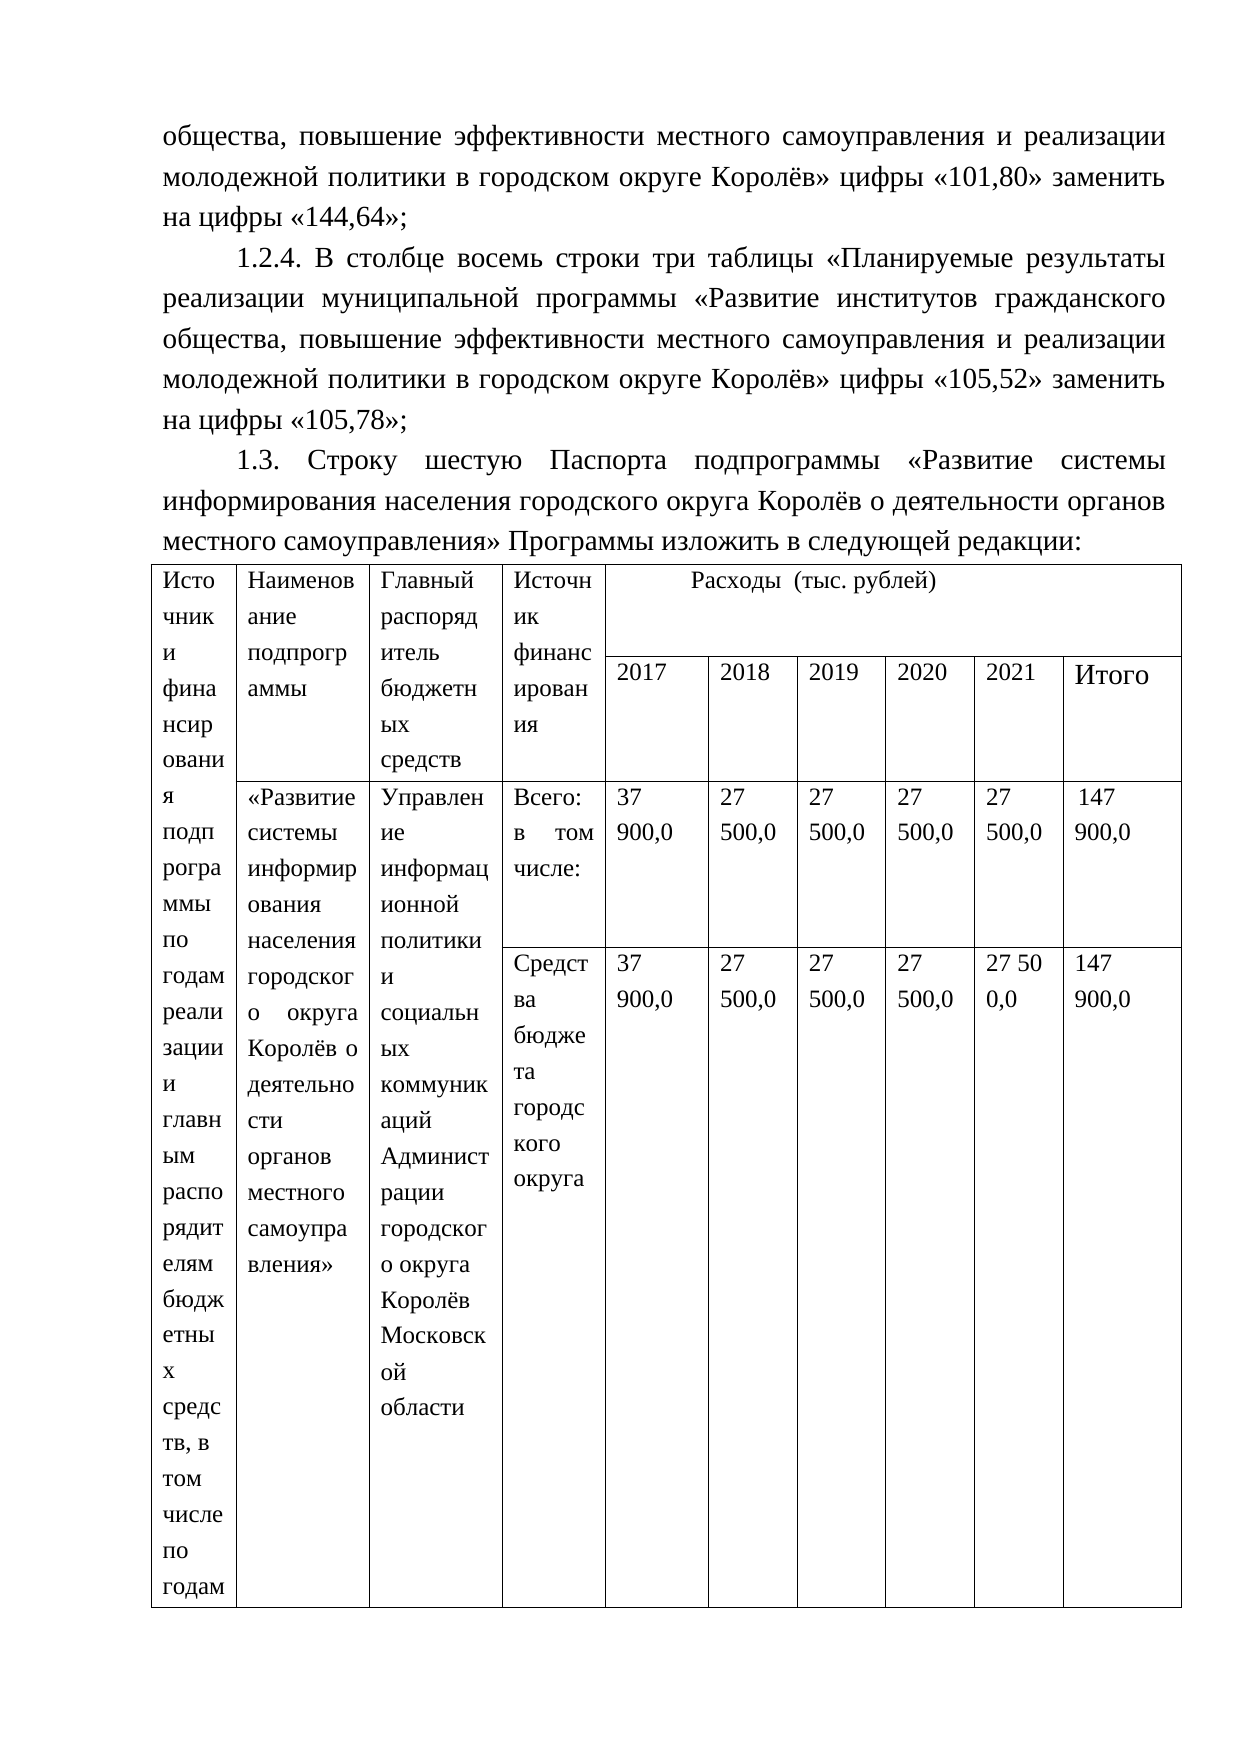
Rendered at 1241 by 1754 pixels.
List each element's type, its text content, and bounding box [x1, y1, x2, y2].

table_header Расходы (тыс. рублей) [606, 565, 1181, 656]
table_header Источники финансирования подпрограммы по годам реализации и главным распорядителям бюджетных средств, в том числе по годам: [152, 565, 236, 1607]
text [162, 118, 1166, 240]
table_cell 147 900,0 [1064, 948, 1181, 1607]
table_cell 27 500,0 [709, 782, 797, 947]
table_cell Управление информационной политики и социальных коммуникаций Администрации городского округа Королёв Московской области [370, 782, 502, 1607]
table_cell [503, 948, 605, 1607]
table_cell 27 500,0 [975, 782, 1063, 947]
table_cell 27 500,0 [886, 948, 974, 1607]
table_cell 27 500,0 [886, 782, 974, 947]
table_header Источник финансирования [503, 565, 605, 781]
table_cell Итого [1064, 657, 1181, 781]
text 1.2.4. В столбце восемь строки три таблицы «Планируемые результаты реализации муниципальной программы «Развитие институтов гражданского общества, повышение эффективности местного самоуправления и реализации молодежной политики в городском округе Королёв» цифры «105,52» заменить на цифры «105,78»; [162, 240, 1166, 442]
table_cell 2021 [975, 657, 1063, 781]
table_cell 2017 [606, 657, 708, 781]
table_header Главный распорядитель бюджетных средств [370, 565, 502, 781]
table_cell «Развитие системы информирования населения городского округа Королёв о деятельности органов местного самоуправления» [237, 782, 369, 1607]
table_cell 147 900,0 [1064, 782, 1181, 947]
table_cell 2020 [886, 657, 974, 781]
table_cell 37 900,0 [606, 948, 708, 1607]
table_cell 27 500,0 [798, 948, 885, 1607]
table_cell 27 500,0 [798, 782, 885, 947]
table_header Наименование подпрограммы [237, 565, 369, 781]
table_cell 27 500,0 [709, 948, 797, 1607]
table_cell 2018 [709, 657, 797, 781]
table_cell 37 900,0 [606, 782, 708, 947]
table_cell Всего: в том числе: [503, 782, 605, 947]
table_cell 2019 [798, 657, 885, 781]
text 1.3. Строку шестую Паспорта подпрограммы «Развитие системы информирования населения городского округа Королёв о деятельности органов местного самоуправления» Программы изложить в следующей редакции: [162, 442, 1166, 564]
table_cell 27 500,0 [975, 948, 1063, 1607]
